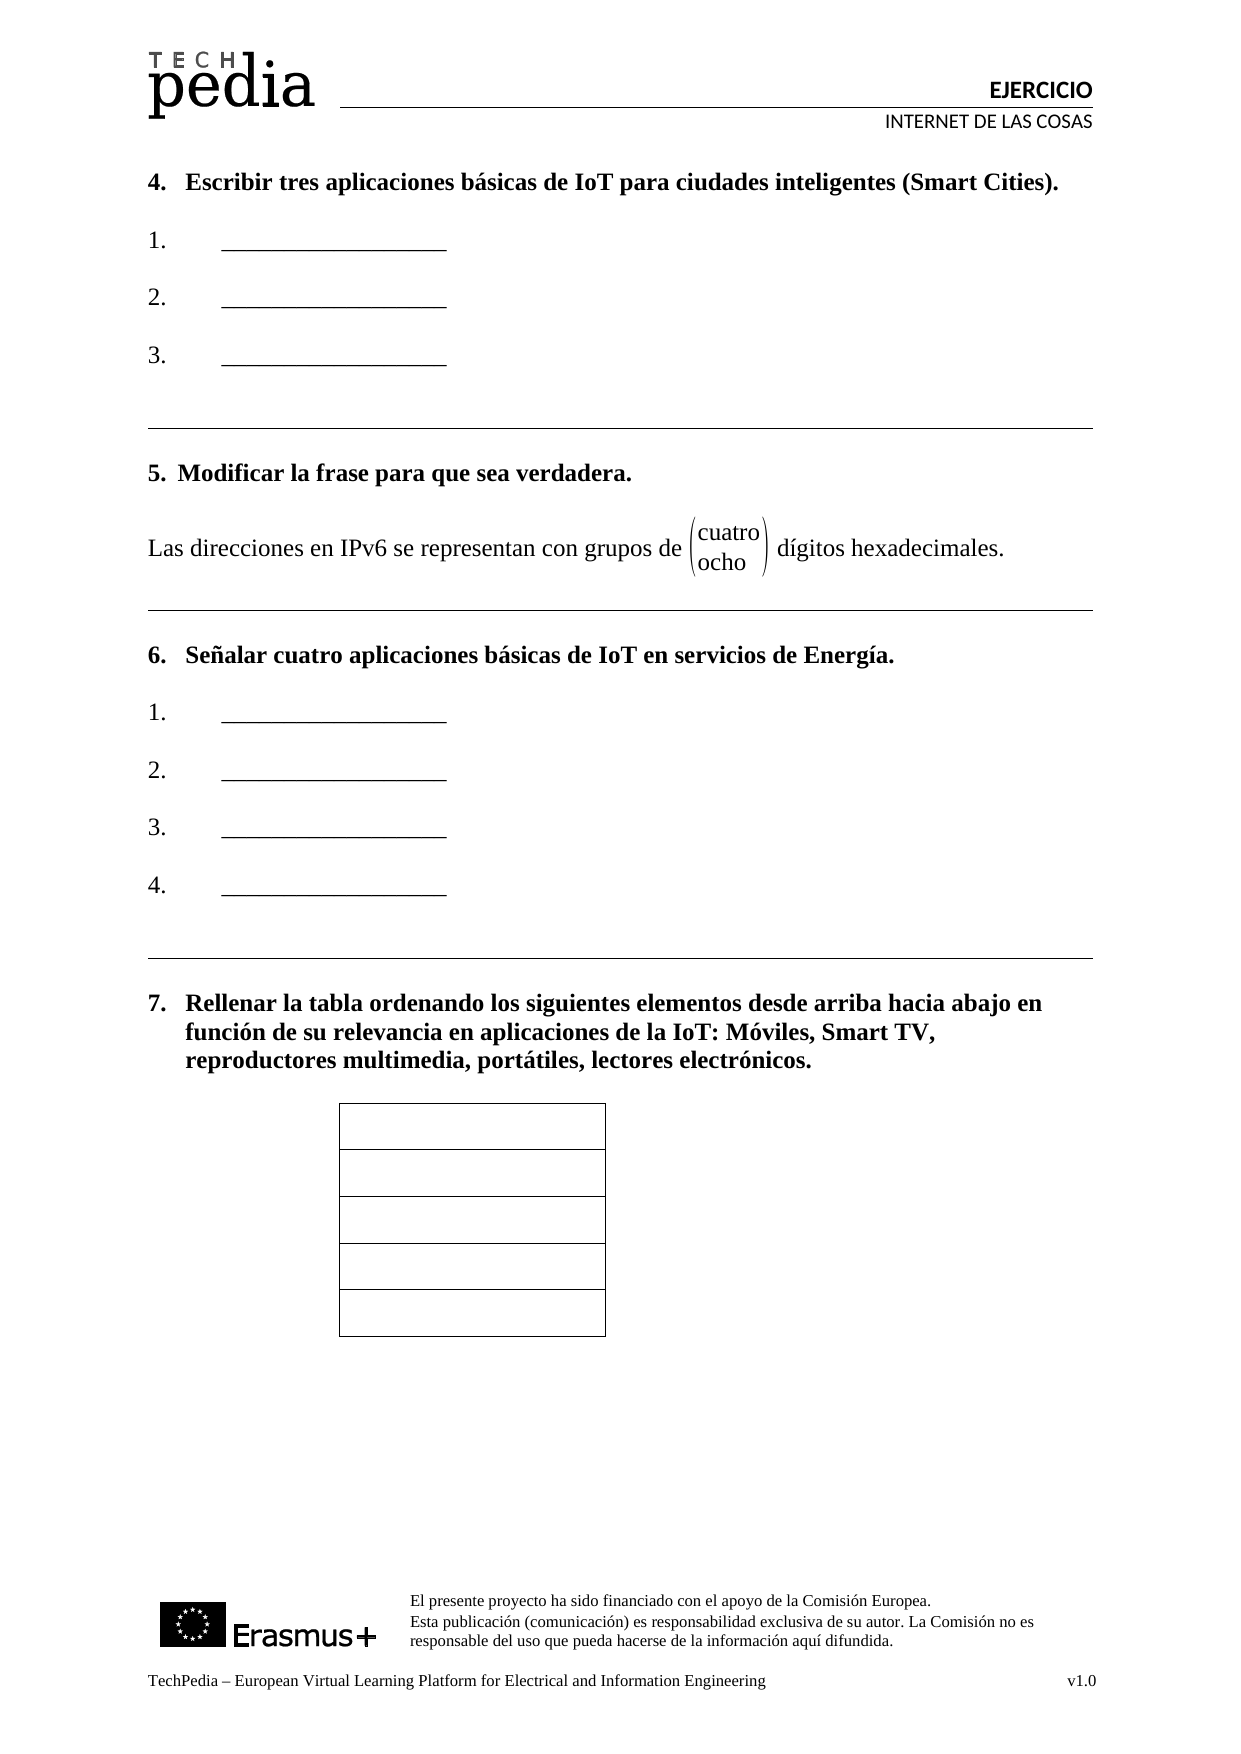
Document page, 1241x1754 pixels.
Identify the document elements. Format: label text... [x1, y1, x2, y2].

text 4. __________________ [148, 870, 1093, 898]
text Escribir tres aplicaciones básicas de IoT para ciudades inteligentes (Smart Cities). [148, 167, 1093, 196]
text 2. __________________ [148, 282, 1093, 311]
text 2. __________________ [148, 755, 1093, 783]
text Rellenar la tabla ordenando los siguientes elementos desde arriba hacia abajo en función de su relevancia en aplicaciones de la IoT: Móviles, Smart TV, reproductores multimedia, portátiles, lectores electrónicos. [148, 988, 1093, 1074]
text 3. __________________ [148, 340, 1093, 369]
table_header [340, 1104, 605, 1149]
text 1. __________________ [148, 697, 1093, 726]
table_cell [340, 1150, 605, 1196]
table_cell [340, 1197, 605, 1242]
text Modificar la frase para que sea verdadera. [148, 458, 1093, 487]
text 1. __________________ [148, 225, 1093, 254]
table_cell [340, 1244, 605, 1289]
text 3. __________________ [148, 812, 1093, 841]
table_cell [340, 1290, 605, 1336]
text Las direcciones en IPv6 se representan con grupos de dígitos hexadecimales. [148, 516, 1093, 579]
text Señalar cuatro aplicaciones básicas de IoT en servicios de Energía. [148, 640, 1093, 668]
